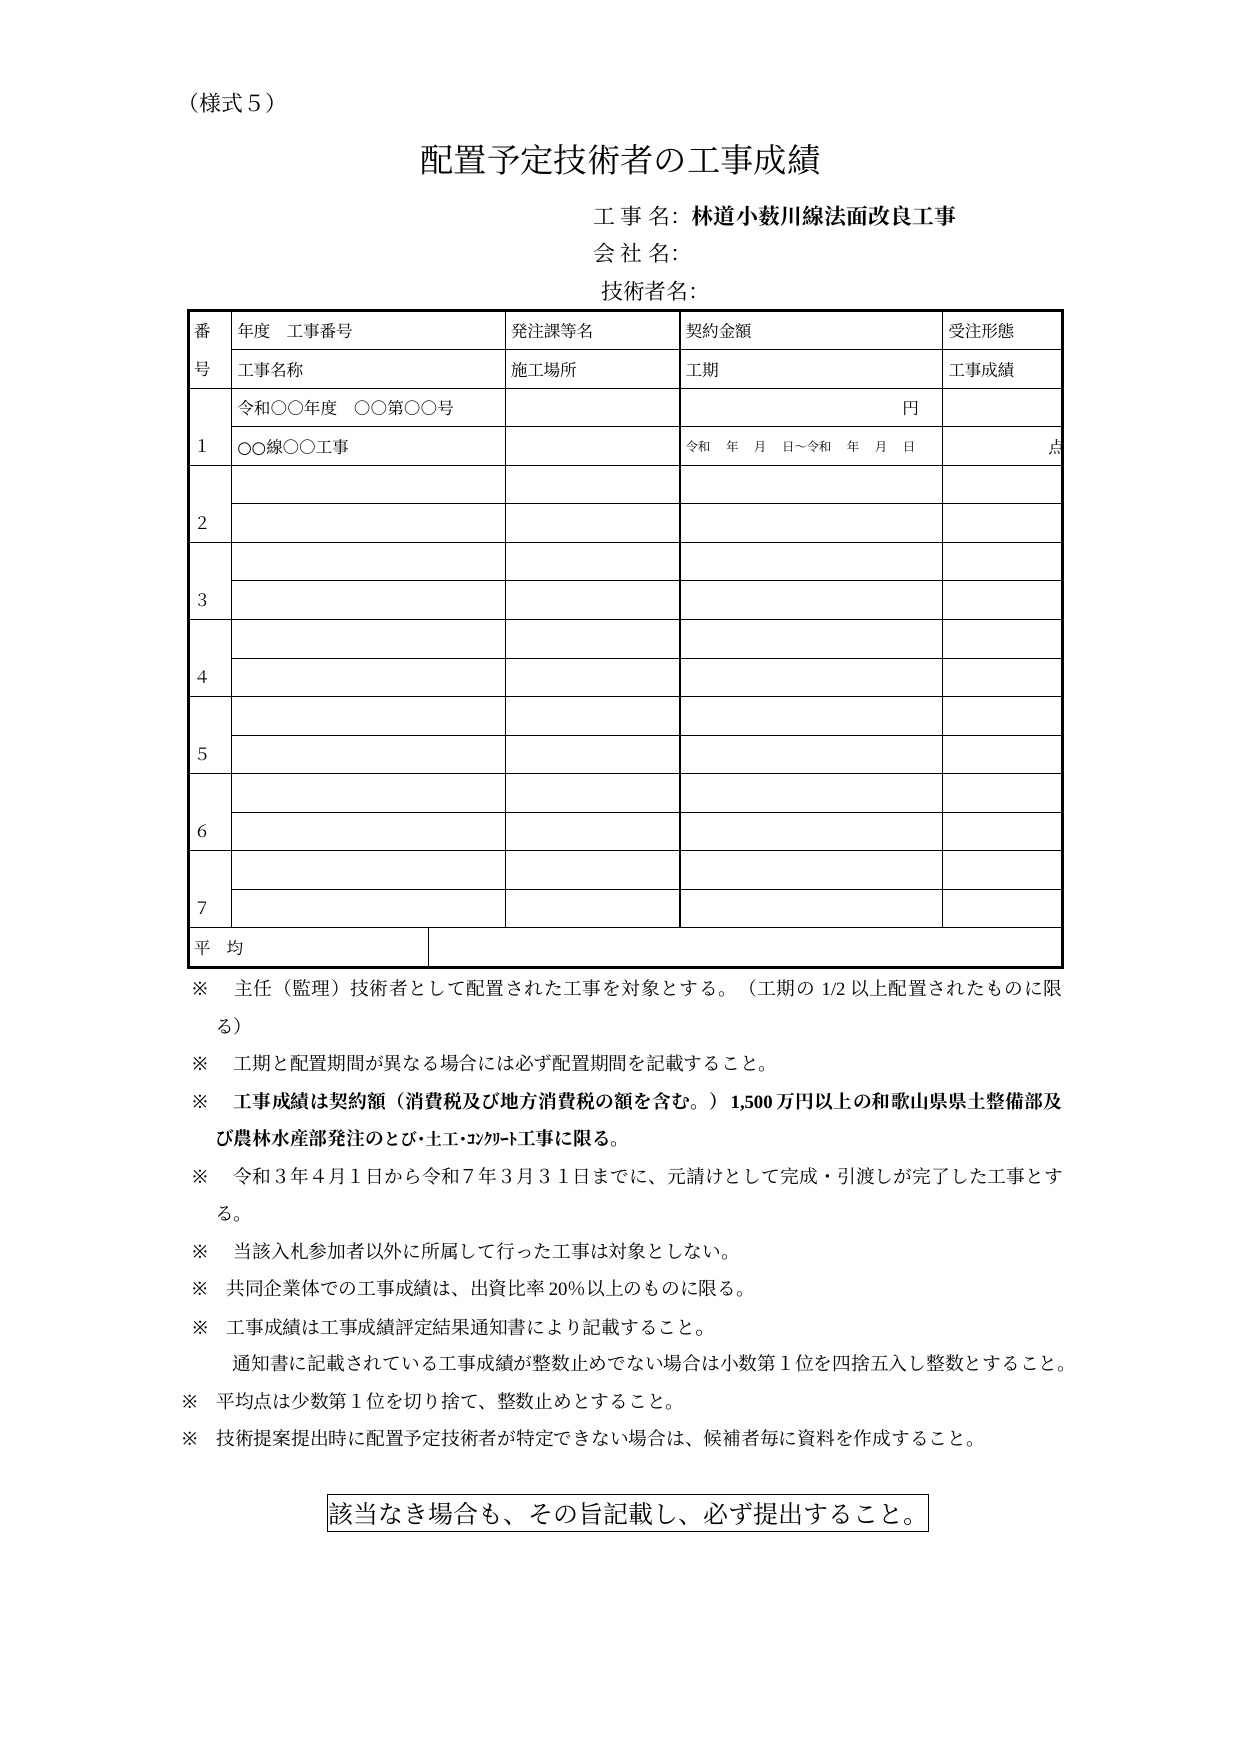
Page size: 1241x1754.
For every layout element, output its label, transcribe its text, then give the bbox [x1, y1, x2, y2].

table_cell 令和○○年度 ○○第○○号 [232, 389, 505, 426]
table_cell [232, 659, 505, 696]
table_cell [943, 581, 1061, 619]
table_cell [943, 389, 1061, 426]
table_cell [506, 620, 679, 657]
text ※ 平均点は少数第１位を切り捨て、整数止めとすること。 [177, 1381, 1063, 1419]
table_cell [232, 543, 505, 580]
table_cell [943, 774, 1061, 812]
table_cell [943, 736, 1061, 773]
table_cell [506, 697, 679, 734]
text 工 事 名：林道小薮川線法面改良工事 [177, 196, 1063, 233]
table_cell [943, 890, 1061, 927]
table_cell [232, 697, 505, 734]
table_cell [681, 813, 942, 850]
text ※ 技術提案提出時に配置予定技術者が特定できない場合は、候補者毎に資料を作成すること。 [177, 1419, 1063, 1456]
table_cell [232, 581, 505, 619]
table_cell ２ [190, 466, 231, 542]
table_cell [681, 620, 942, 657]
table_cell 工事名称 [232, 350, 505, 388]
text ※ 工事成績は工事成績評定結果通知書により記載すること。 [192, 1306, 1063, 1344]
table_cell 工事成績 [943, 350, 1061, 388]
table_cell [232, 851, 505, 889]
list 当該入札参加者以外に所属して行った工事は対象としない。 [192, 1231, 1107, 1269]
text 配置予定技術者の工事成績 [177, 121, 1063, 196]
text （様式５） [177, 83, 1063, 121]
table_cell [681, 504, 942, 542]
table_cell 円 [681, 389, 942, 426]
table_cell [681, 774, 942, 812]
table_cell [232, 504, 505, 542]
table_cell [232, 774, 505, 812]
table_cell [943, 659, 1061, 696]
table_cell [506, 504, 679, 542]
list 令和３年４月１日から令和７年３月３１日までに、元請けとして完成・引渡しが完了した工事とする。 [192, 1156, 1063, 1231]
table_cell 発注課等名 [506, 312, 679, 349]
table_cell ３ [190, 543, 231, 619]
table_cell [943, 813, 1061, 850]
table_cell [506, 890, 679, 927]
table_cell [681, 851, 942, 889]
table_cell ６ [190, 774, 231, 850]
table_cell [943, 620, 1061, 657]
table_cell [943, 543, 1061, 580]
table_cell [506, 466, 679, 503]
table_cell ○○線○○工事 [232, 427, 505, 465]
table_cell [429, 928, 1061, 966]
list 工期と配置期間が異なる場合には必ず配置期間を記載すること。 [192, 1044, 1063, 1081]
table_cell ４ [190, 620, 231, 696]
table_cell [681, 466, 942, 503]
table_cell [681, 581, 942, 619]
text 会 社 名： [177, 233, 1063, 271]
table_cell [506, 427, 679, 465]
table_cell 番号 [190, 312, 231, 388]
table_cell 契約金額 [681, 312, 942, 349]
text ※ 共同企業体での工事成績は、出資比率20％以上のものに限る。 [177, 1269, 1063, 1306]
table_cell １ [190, 389, 231, 465]
table_cell 受注形態 [943, 312, 1061, 349]
table_cell [232, 890, 505, 927]
table_cell 年度 工事番号 [232, 312, 505, 349]
table_cell [681, 890, 942, 927]
table_cell [232, 620, 505, 657]
table_cell [506, 659, 679, 696]
table_cell [232, 736, 505, 773]
table_cell [506, 389, 679, 426]
table_cell [232, 813, 505, 850]
table_cell 平 均 [190, 928, 428, 966]
table_cell [506, 736, 679, 773]
table_cell 施工場所 [506, 350, 679, 388]
table_cell [506, 543, 679, 580]
table_cell [681, 659, 942, 696]
list 工事成績は契約額（消費税及び地方消費税の額を含む。）1,500万円以上の和歌山県県土整備部及 び農林水産部発注のとび･土工･ｺﾝｸﾘｰﾄ工事に限る。 [192, 1081, 1063, 1156]
table_cell [943, 697, 1061, 734]
table_cell [506, 851, 679, 889]
table_cell [943, 504, 1061, 542]
table_cell [681, 736, 942, 773]
table_cell 令和 年 月 日～令和 年 月 日 [681, 427, 942, 465]
table_cell [681, 543, 942, 580]
table_cell 工期 [681, 350, 942, 388]
table_cell [943, 851, 1061, 889]
table_cell 点 [943, 427, 1061, 465]
text 該当なき場合も、その旨記載し、必ず提出すること。 [177, 1494, 1063, 1569]
table_cell [232, 466, 505, 503]
table_cell [943, 466, 1061, 503]
table_cell [506, 774, 679, 812]
table_cell ７ [190, 851, 231, 927]
text 通知書に記載されている工事成績が整数止めでない場合は小数第１位を四捨五入し整数とすること。 [232, 1344, 1074, 1381]
table_cell [506, 581, 679, 619]
table_header 技術者名： [188, 271, 1063, 308]
table_cell [506, 813, 679, 850]
table_cell [681, 697, 942, 734]
table_cell ５ [190, 697, 231, 773]
list 主任（監理）技術者として配置された工事を対象とする。（工期の1/2以上配置されたものに限る） [192, 969, 1063, 1044]
